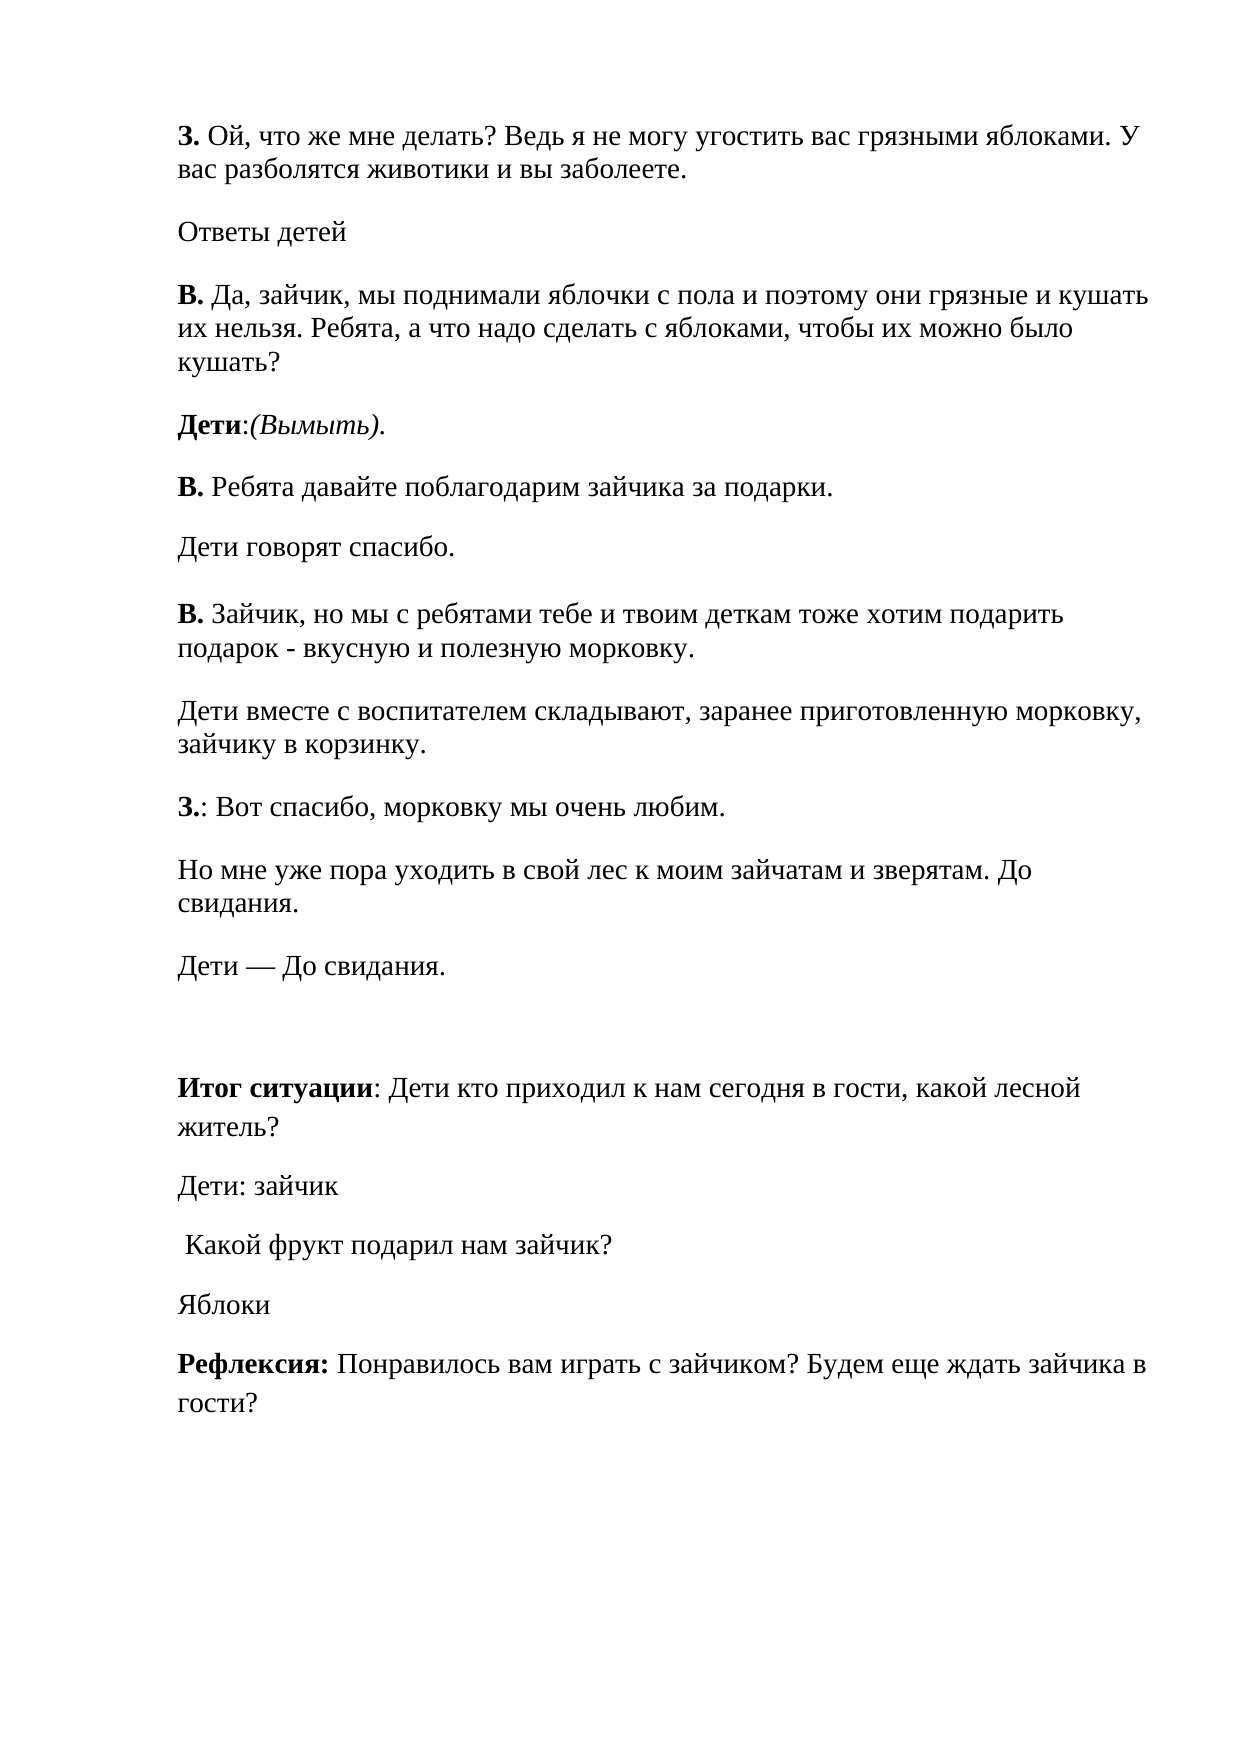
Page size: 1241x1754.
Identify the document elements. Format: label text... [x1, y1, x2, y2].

text Дети вместе с воспитателем складывают, заранее приготовленную морковку, зайчику в корзинку. [177, 693, 1152, 760]
text Яблоки [177, 1287, 1152, 1320]
text Но мне уже пора уходить в свой лес к моим зайчатам и зверятам. До свидания. [177, 852, 1152, 919]
text З. Ой, что же мне делать? Ведь я не могу угостить вас грязными яблоками. У вас разболятся животики и вы заболеете. [177, 118, 1152, 185]
text З.: Вот спасибо, морковку мы очень любим. [177, 789, 1152, 823]
text В. Ребята давайте поблагодарим зайчика за подарки. [177, 469, 1152, 503]
text Дети:(Вымыть). [177, 407, 1152, 440]
text Дети говорят спасибо. [177, 529, 1152, 562]
text Дети — До свидания. [177, 948, 1152, 982]
text В. Зайчик, но мы с ребятами тебе и твоим деткам тоже хотим подарить подарок - вкусную и полезную морковку. [177, 597, 1152, 664]
text Какой фрукт подарил нам зайчик? [177, 1227, 1152, 1261]
text Рефлексия: Понравилось вам играть с зайчиком? Будем еще ждать зайчика в гости? [177, 1346, 1152, 1418]
text В. Да, зайчик, мы поднимали яблочки с пола и поэтому они грязные и кушать их нельзя. Ребята, а что надо сделать с яблоками, чтобы их можно было кушать? [177, 277, 1152, 378]
text Ответы детей [177, 214, 1152, 248]
text Дети: зайчик [177, 1168, 1152, 1202]
text Итог ситуации: Дети кто приходил к нам сегодня в гости, какой лесной житель? [177, 1070, 1152, 1142]
